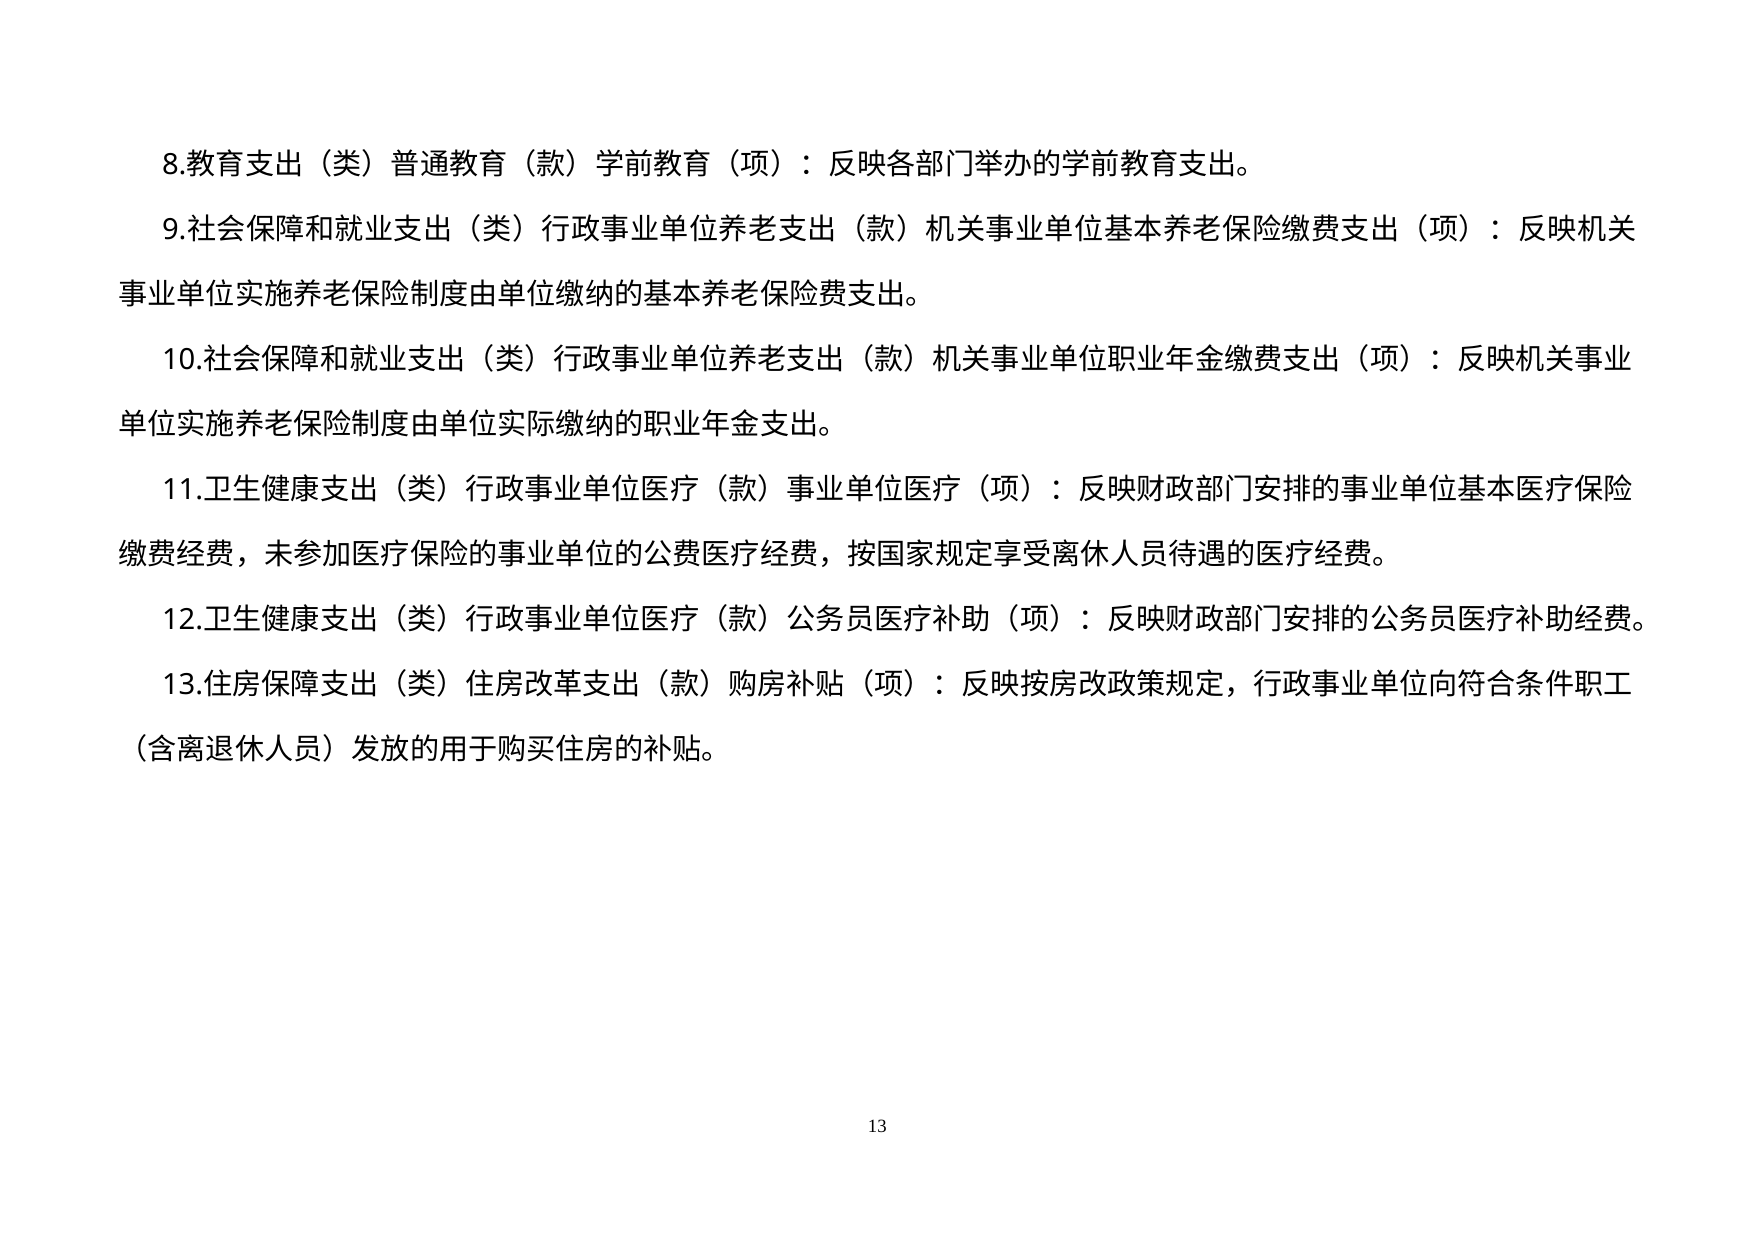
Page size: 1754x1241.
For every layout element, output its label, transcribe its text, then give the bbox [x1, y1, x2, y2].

text 12.卫生健康支出（类）行政事业单位医疗（款）公务员医疗补助（项）：反映财政部门安排的公务员医疗补助经费。 [118, 584, 1636, 649]
text 10.社会保障和就业支出（类）行政事业单位养老支出（款）机关事业单位职业年金缴费支出（项）：反映机关事业单位实施养老保险制度由单位实际缴纳的职业年金支出。 [118, 324, 1636, 454]
text 11.卫生健康支出（类）行政事业单位医疗（款）事业单位医疗（项）：反映财政部门安排的事业单位基本医疗保险缴费经费，未参加医疗保险的事业单位的公费医疗经费，按国家规定享受离休人员待遇的医疗经费。 [118, 454, 1636, 584]
text 9.社会保障和就业支出（类）行政事业单位养老支出（款）机关事业单位基本养老保险缴费支出（项）：反映机关事业单位实施养老保险制度由单位缴纳的基本养老保险费支出。 [118, 194, 1636, 324]
text 13.住房保障支出（类）住房改革支出（款）购房补贴（项）：反映按房改政策规定，行政事业单位向符合条件职工（含离退休人员）发放的用于购买住房的补贴。 [118, 649, 1636, 779]
text 8.教育支出（类）普通教育（款）学前教育（项）：反映各部门举办的学前教育支出。 [118, 129, 1636, 194]
